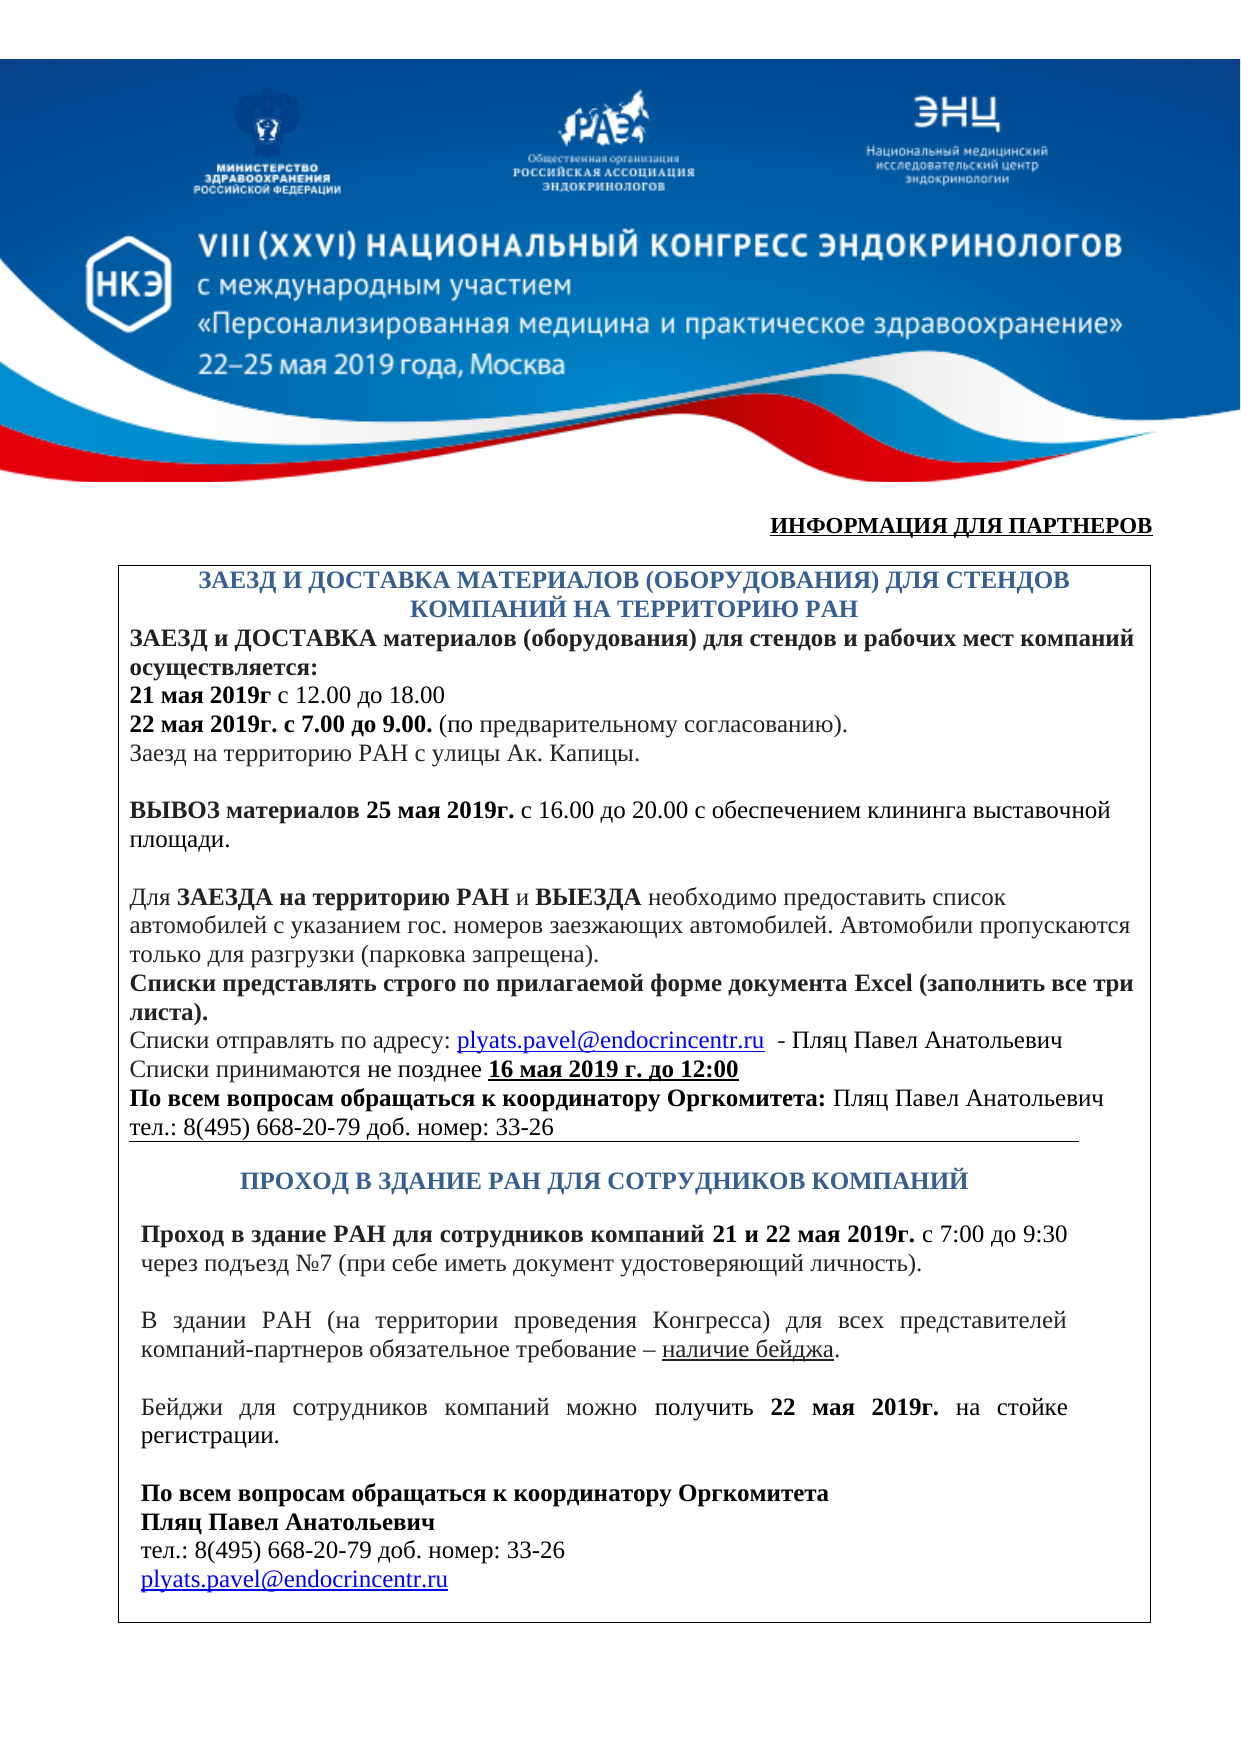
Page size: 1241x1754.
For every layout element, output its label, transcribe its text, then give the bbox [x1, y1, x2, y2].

text ИНФОРМАЦИЯ ДЛЯ ПАРТНЕРОВ [177, 512, 1152, 538]
